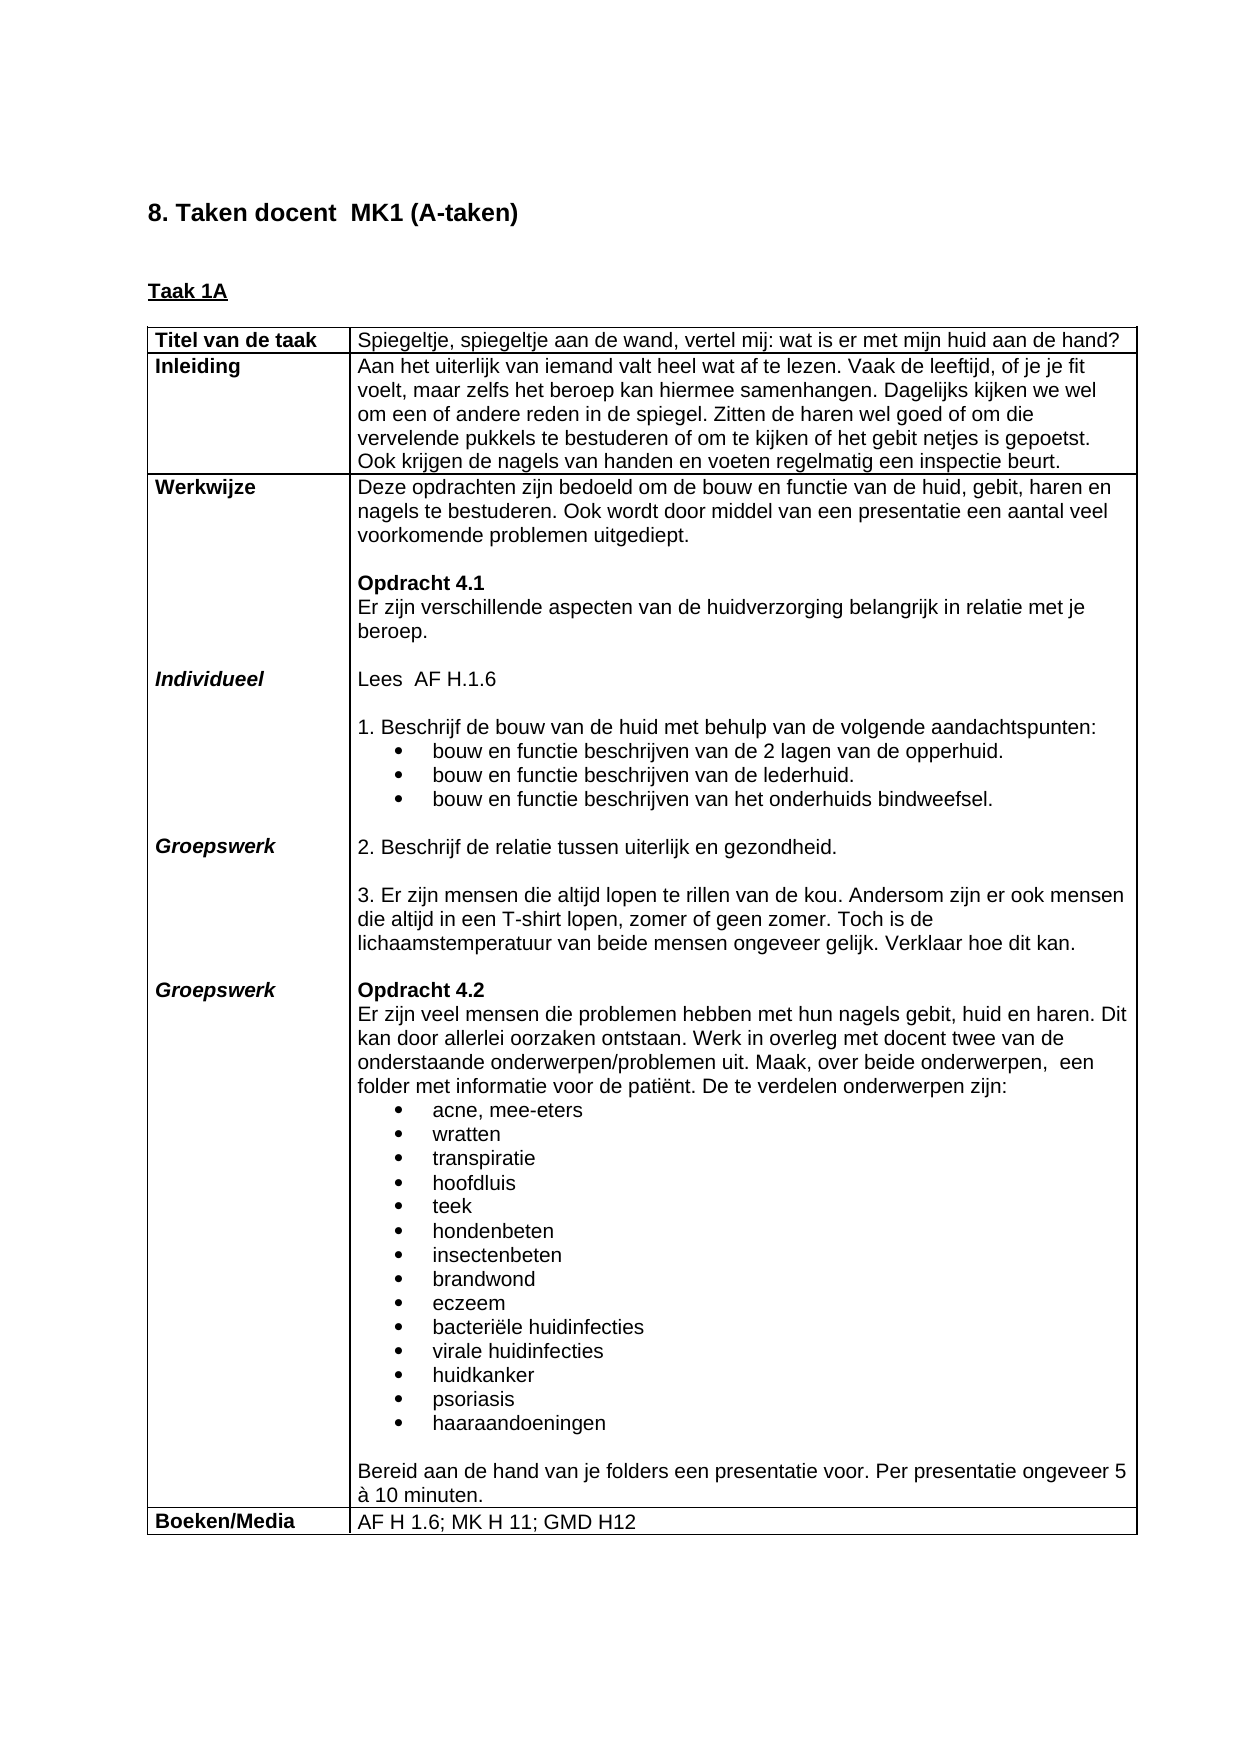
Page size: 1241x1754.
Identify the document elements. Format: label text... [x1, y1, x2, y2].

table_header Spiegeltje, spiegeltje aan de wand, vertel mij: wat is er met mijn huid aan de hand? [351, 328, 1136, 352]
text Taak 1A [148, 278, 1093, 302]
table_cell Deze opdrachten zijn bedoeld om de bouw en functie van de huid, gebit, haren en nagels te bestuderen. Ook wordt door middel van een presentatie een aantal veel voorkomende problemen uitgediept. Opdracht 4.1 Er zijn verschillende aspecten van de huidverzorging belangrijk in relatie met je beroep. Lees AF H.1.6 1. Beschrijf de bouw van de huid met behulp van de volgende aandachtspunten: bouw en functie beschrijven van de 2 lagen van de opperhuid. bouw en functie beschrijven van de lederhuid. bouw en functie beschrijven van het onderhuids bindweefsel. 2. Beschrijf de relatie tussen uiterlijk en gezondheid. 3. Er zijn mensen die altijd lopen te rillen van de kou. Andersom zijn er ook mensen die altijd in een T-shirt lopen, zomer of geen zomer. Toch is de lichaamstemperatuur van beide mensen ongeveer gelijk. Verklaar hoe dit kan. Opdracht 4.2 Er zijn veel mensen die problemen hebben met hun nagels gebit, huid en haren. Dit kan door allerlei oorzaken ontstaan. Werk in overleg met docent twee van de onderstaande onderwerpen/problemen uit. Maak, over beide onderwerpen, een folder met informatie voor de patiënt. De te verdelen onderwerpen zijn: acne, mee-eters wratten transpiratie hoofdluis teek hondenbeten insectenbeten brandwond eczeem bacteriële huidinfecties virale huidinfecties huidkanker psoriasis haaraandoeningen Bereid aan de hand van je folders een presentatie voor. Per presentatie ongeveer 5 à 10 minuten. [351, 475, 1136, 1507]
table_header Titel van de taak [148, 328, 349, 352]
table_cell AF H 1.6; MK H 11; GMD H12 [351, 1508, 1136, 1533]
table_cell Aan het uiterlijk van iemand valt heel wat af te lezen. Vaak de leeftijd, of je je fit voelt, maar zelfs het beroep kan hiermee samenhangen. Dagelijks kijken we wel om een of andere reden in de spiegel. Zitten de haren wel goed of om die vervelende pukkels te bestuderen of om te kijken of het gebit netjes is gepoetst. Ook krijgen de nagels van handen en voeten regelmatig een inspectie beurt. [351, 354, 1136, 473]
text 8. Taken docent MK1 (A-taken) [148, 198, 1093, 226]
table_cell Werkwijze Individueel Groepswerk Groepswerk [148, 475, 349, 1507]
table_cell Boeken/Media [148, 1508, 349, 1533]
table_cell Inleiding [148, 354, 349, 473]
